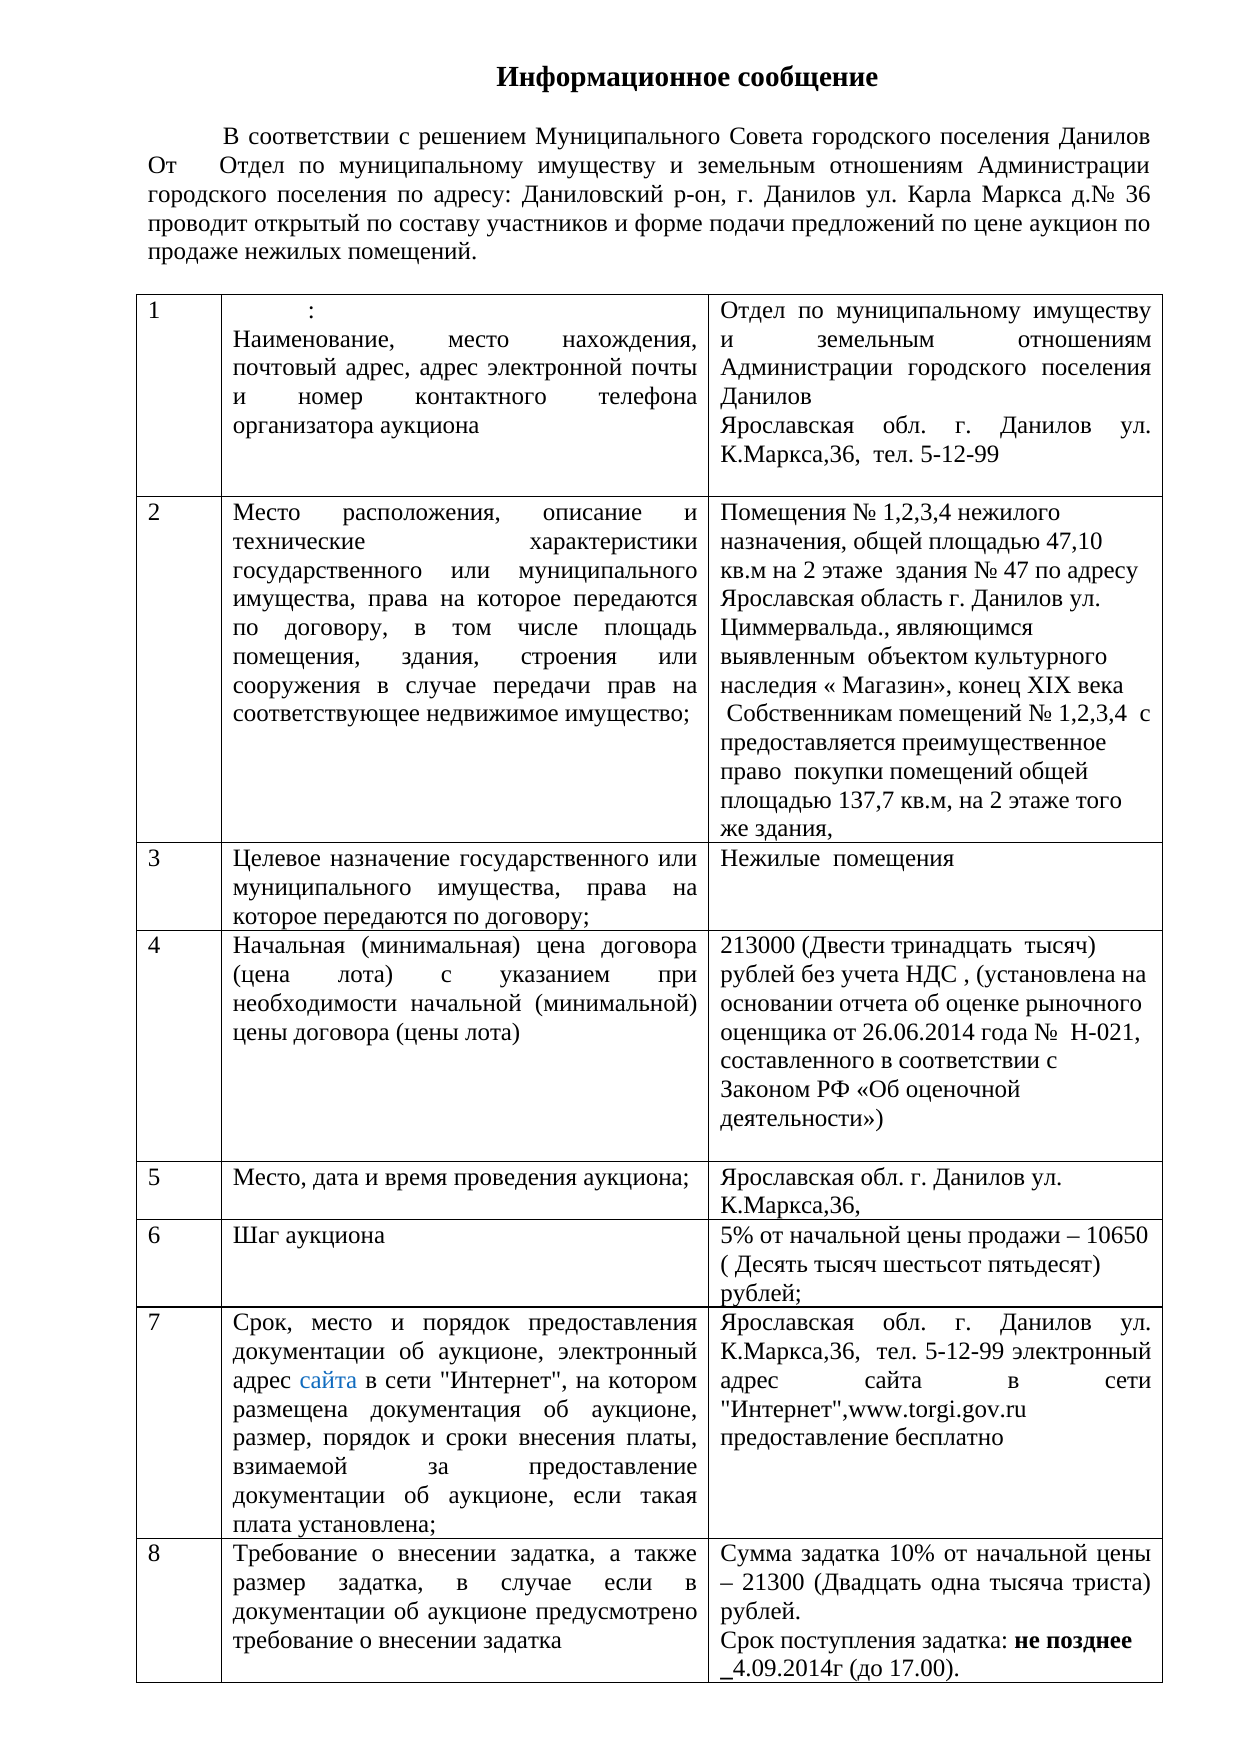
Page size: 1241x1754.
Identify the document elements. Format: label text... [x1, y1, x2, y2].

text Информационное сообщение [148, 59, 1152, 93]
table_cell 5% от начальной цены продажи – 10650 ( Десять тысяч шестьсот пятьдесят) рублей; [709, 1220, 1162, 1306]
table_cell 3 [137, 843, 221, 929]
table_cell Целевое назначение государственного или муниципального имущества, права на которое передаются по договору; [222, 843, 708, 929]
table_cell Место расположения, описание и технические характеристики государственного или муниципального имущества, права на которое передаются по договору, в том числе площадь помещения, здания, строения или сооружения в случае передачи прав на соответствующее недвижимое имущество; [222, 497, 708, 842]
table_cell Ярославская обл. г. Данилов ул. К.Маркса,36, [709, 1162, 1162, 1219]
table_cell 5 [137, 1162, 221, 1219]
table_cell Помещения № 1,2,3,4 нежилого назначения, общей площадью 47,10 кв.м на 2 этаже здания № 47 по адресу Ярославская область г. Данилов ул. Циммервальда., являющимся выявленным объектом культурного наследия « Магазин», конец ХIХ века Собственникам помещений № 1,2,3,4 с предоставляется преимущественное право покупки помещений общей площадью 137,7 кв.м, на 2 этаже того же здания, [709, 497, 1162, 842]
table_header : Наименование, место нахождения, почтовый адрес, адрес электронной почты и номер контактного телефона организатора аукциона [222, 295, 708, 496]
table_cell Нежилые помещения [709, 843, 1162, 929]
table_header Отдел по муниципальному имуществу и земельным отношениям Администрации городского поселения Данилов Ярославская обл. г. Данилов ул. К.Маркса,36, тел. 5-12-99 [709, 295, 1162, 496]
table_cell 4 [137, 931, 221, 1161]
text В соответствии с решением Муниципального Совета городского поселения Данилов От Отдел по муниципальному имуществу и земельным отношениям Администрации городского поселения по адресу: Даниловский р-он, г. Данилов ул. Карла Маркса д.№ 36 проводит открытый по составу участников и форме подачи предложений по цене аукцион по продаже нежилых помещений. [148, 121, 1152, 265]
table_cell Ярославская обл. г. Данилов ул. К.Маркса,36, тел. 5-12-99 электронный адрес сайта в сети "Интернет",www.torgi.gov.ru предоставление бесплатно [709, 1308, 1162, 1537]
table_cell 2 [137, 497, 221, 842]
table_header 1 [137, 295, 221, 496]
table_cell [222, 1539, 708, 1682]
table_cell Шаг аукциона [222, 1220, 708, 1306]
table_cell Начальная (минимальная) цена договора (цена лота) с указанием при необходимости начальной (минимальной) цены договора (цены лота) [222, 931, 708, 1161]
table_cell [709, 1539, 1162, 1682]
table_cell 6 [137, 1220, 221, 1306]
table_cell Срок, место и порядок предоставления документации об аукционе, электронный адрес сайта в сети "Интернет", на котором размещена документация об аукционе, размер, порядок и сроки внесения платы, взимаемой за предоставление документации об аукционе, если такая плата установлена; [222, 1308, 708, 1537]
table_cell 8 [137, 1539, 221, 1682]
table_cell 213000 (Двести тринадцать тысяч) рублей без учета НДС , (установлена на основании отчета об оценке рыночного оценщика от 26.06.2014 года № Н-021, составленного в соответствии с Законом РФ «Об оценочной деятельности») [709, 931, 1162, 1161]
table_cell 7 [137, 1308, 221, 1537]
table_cell Место, дата и время проведения аукциона; [222, 1162, 708, 1219]
